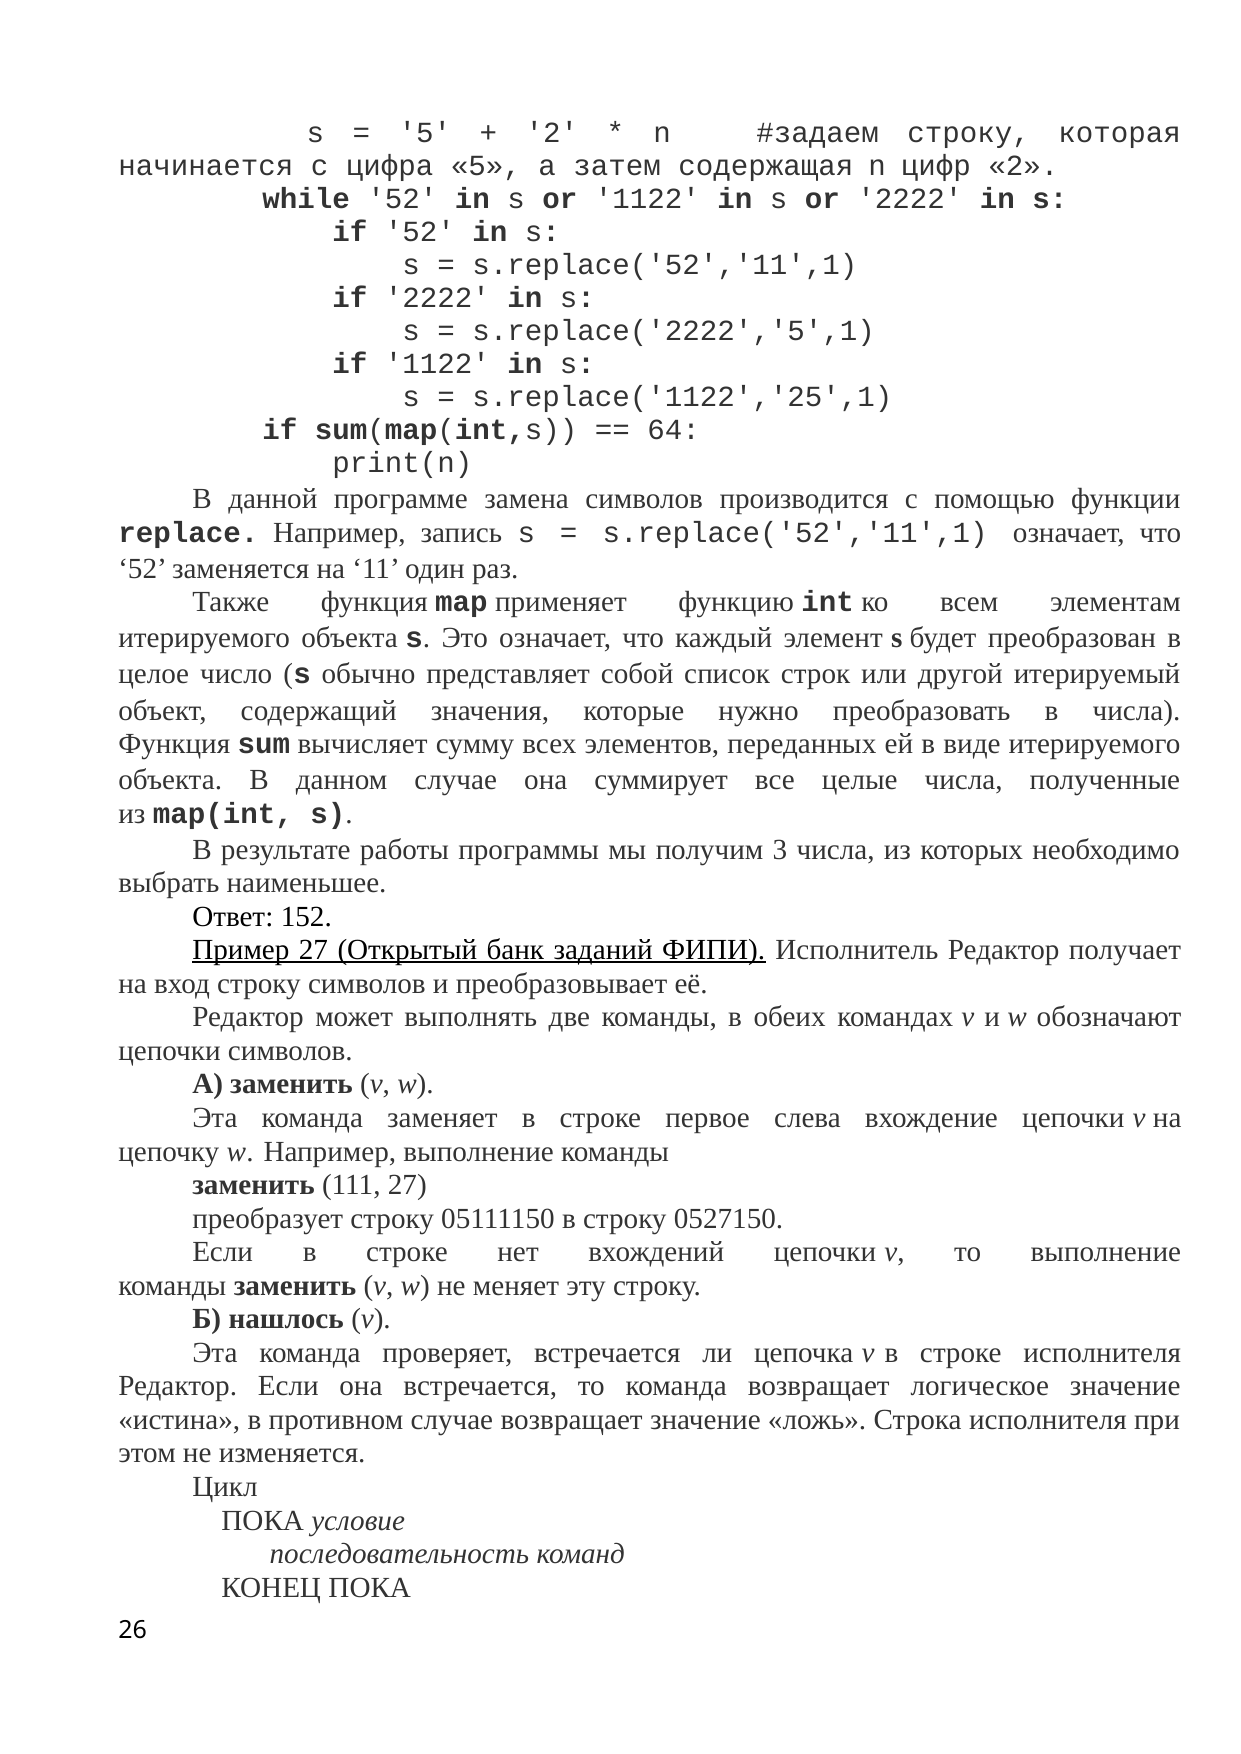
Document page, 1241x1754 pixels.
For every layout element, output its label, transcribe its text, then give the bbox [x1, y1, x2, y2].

text преобразует строку 05111150 в строку 0527150. [118, 1201, 1181, 1234]
text Редактор может выполнять две команды, в обеих командах v и w обозначают цепочки символов. [118, 999, 1181, 1067]
text А) заменить (v, w). [118, 1067, 1181, 1100]
text print(n) [118, 448, 1181, 481]
text if '2222' in s: [118, 283, 1181, 316]
text if '52' in s: [118, 217, 1181, 250]
text ПОКА условие [118, 1503, 1181, 1536]
text Цикл [118, 1469, 1181, 1503]
text if sum(map(int,s)) == 64: [118, 415, 1181, 448]
text В данной программе замена символов производится с помощью функции replace. Например, запись s = s.replace('52','11',1) означает, что ‘52’ заменяется на ‘11’ один раз. [118, 481, 1181, 584]
text Эта команда заменяет в строке первое слева вхождение цепочки v на цепочку w. Например, выполнение команды [118, 1100, 1181, 1167]
text заменить (111, 27) [118, 1167, 1181, 1201]
text КОНЕЦ ПОКА [118, 1570, 1181, 1603]
text Пример 27 (Открытый банк заданий ФИПИ). Исполнитель Редактор получает на вход строку символов и преобразовывает её. [118, 932, 1181, 999]
text Ответ: 152. [118, 899, 1181, 932]
text В результате работы программы мы получим 3 числа, из которых необходимо выбрать наименьшее. [118, 832, 1181, 899]
text s = s.replace('2222','5',1) [118, 316, 1181, 349]
text Эта команда проверяет, встречается ли цепочка v в строке исполнителя Редактор. Если она встречается, то команда возвращает логическое значение «истина», в противном случае возвращает значение «ложь». Строка исполнителя при этом не изменяется. [118, 1335, 1181, 1469]
text s = '5' + '2' * n #задаем строку, которая начинается с цифра «5», а затем содержащая n цифр «2». [118, 118, 1181, 184]
text s = s.replace('52','11',1) [118, 250, 1181, 283]
text Б) нашлось (v). [118, 1301, 1181, 1335]
text s = s.replace('1122','25',1) [118, 382, 1181, 415]
text while '52' in s or '1122' in s or '2222' in s: [118, 184, 1181, 217]
text Если в строке нет вхождений цепочки v, то выполнение команды заменить (v, w) не меняет эту строку. [118, 1234, 1181, 1301]
text последовательность команд [118, 1536, 1181, 1570]
text Также функция map применяет функцию int ко всем элементам итерируемого объекта s. Это означает, что каждый элемент s будет преобразован в целое число (s обычно представляет собой список строк или другой итерируемый объект, содержащий значения, которые нужно преобразовать в числа). Функция sum вычисляет сумму всех элементов, переданных ей в виде итерируемого объекта. В данном случае она суммирует все целые числа, полученные из map(int, s). [118, 584, 1181, 832]
text if '1122' in s: [118, 349, 1181, 382]
